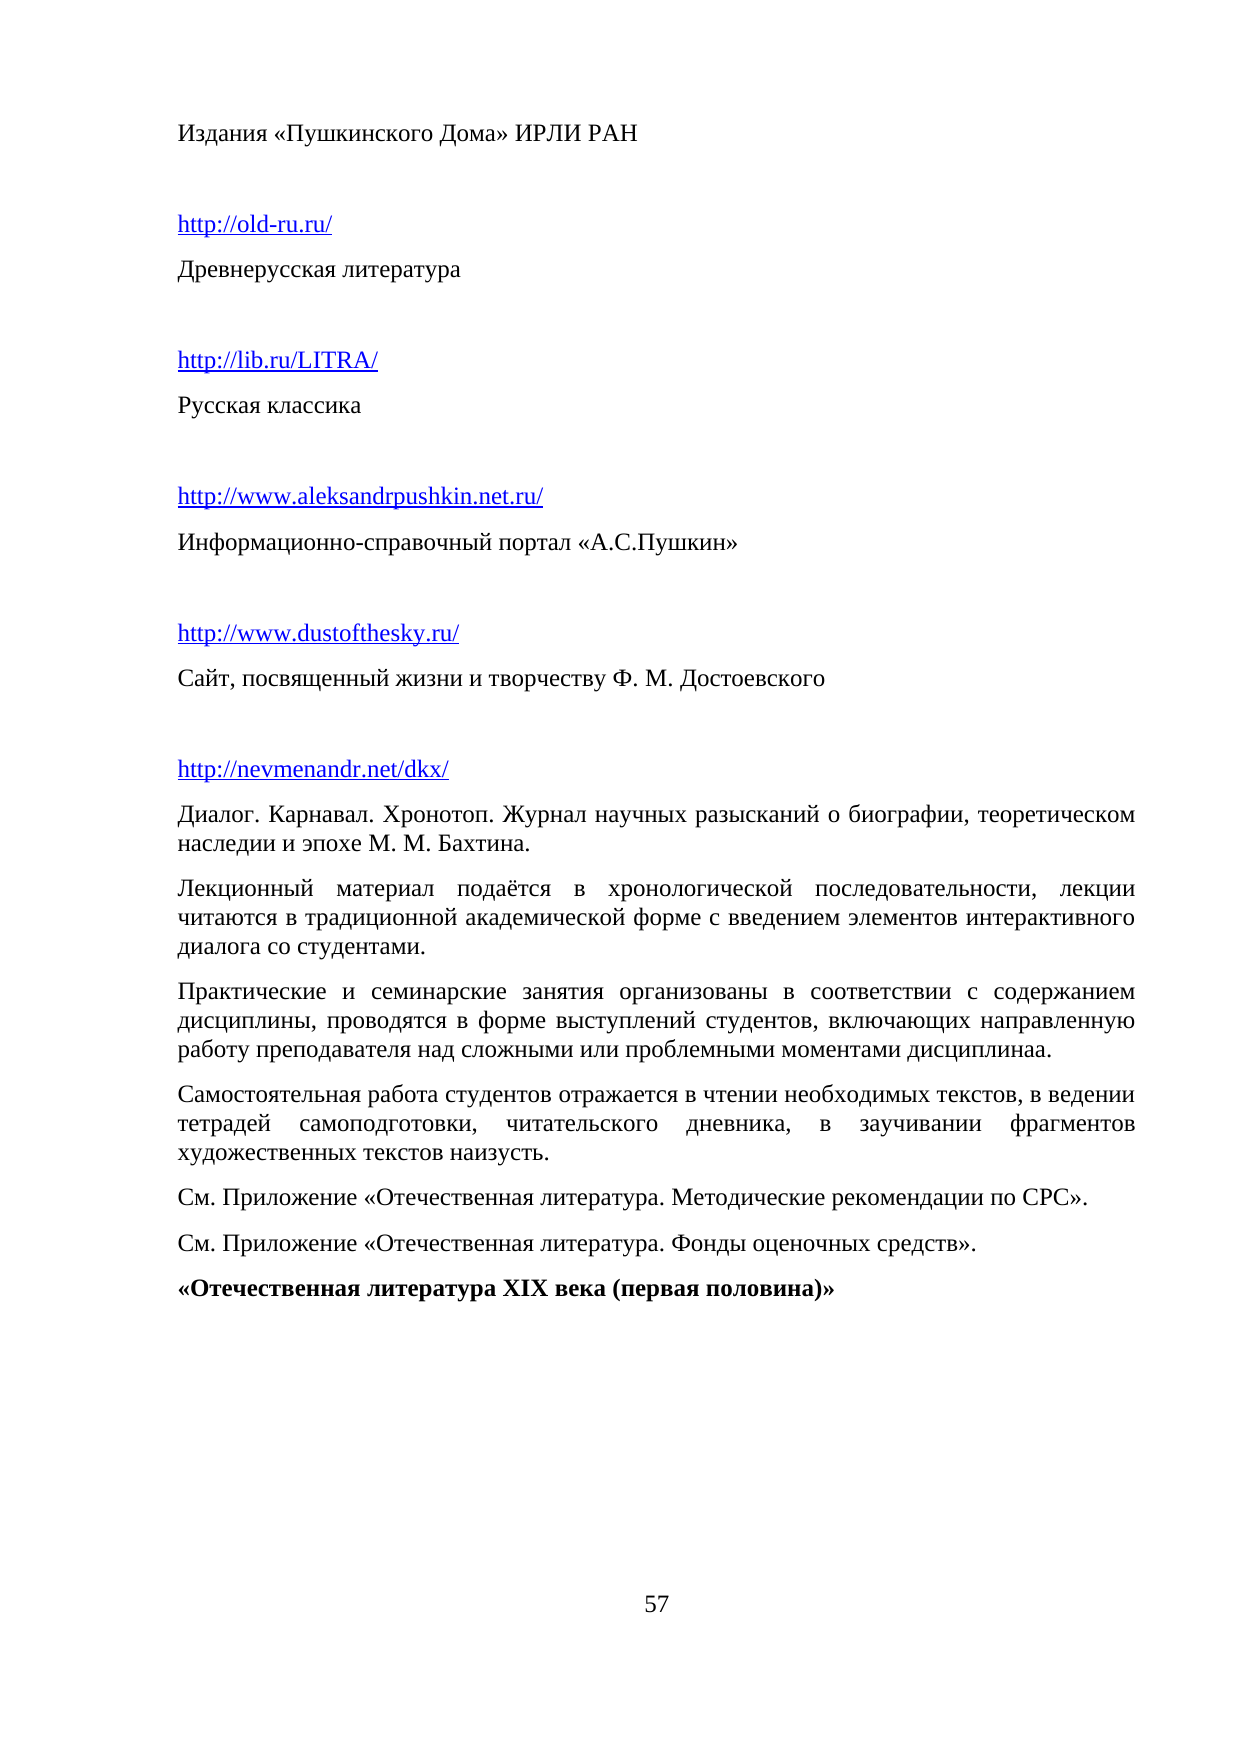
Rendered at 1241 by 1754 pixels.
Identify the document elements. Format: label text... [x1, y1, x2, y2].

text Русская классика [177, 391, 1136, 419]
text Диалог. Карнавал. Хронотоп. Журнал научных разысканий о биографии, теоретическом наследии и эпохе М. М. Бахтина. [177, 799, 1136, 857]
text Информационно-справочный портал «А.С.Пушкин» [177, 527, 1136, 556]
text Сайт, посвященный жизни и творчеству Ф. М. Достоевского [177, 663, 1136, 692]
text http://www.aleksandrpushkin.net.ru/ [177, 481, 1136, 510]
text Практические и семинарские занятия организованы в соответствии с содержанием дисциплины, проводятся в форме выступлений студентов, включающих направленную работу преподавателя над сложными или проблемными моментами дисциплинаа. [177, 976, 1136, 1063]
text Издания «Пушкинского Дома» ИРЛИ РАН [177, 118, 1136, 147]
text Лекционный материал подаётся в хронологической последовательности, лекции читаются в традиционной академической форме с введением элементов интерактивного диалога со студентами. [177, 873, 1136, 960]
text «Отечественная литература XIX века (первая половина)» [177, 1273, 1136, 1302]
text Самостоятельная работа студентов отражается в чтении необходимых текстов, в ведении тетрадей самоподготовки, читательского дневника, в заучивании фрагментов художественных текстов наизусть. [177, 1079, 1136, 1166]
text http://nevmenandr.net/dkx/ [177, 754, 1136, 783]
text Древнерусская литература [177, 254, 1136, 283]
text http://www.dustofthesky.ru/ [177, 618, 1136, 646]
text http://old-ru.ru/ [177, 209, 1136, 238]
text http://lib.ru/LITRA/ [177, 345, 1136, 374]
text См. Приложение «Отечественная литература. Методические рекомендации по СРС». [177, 1182, 1136, 1211]
text См. Приложение «Отечественная литература. Фонды оценочных средств». [177, 1228, 1136, 1256]
